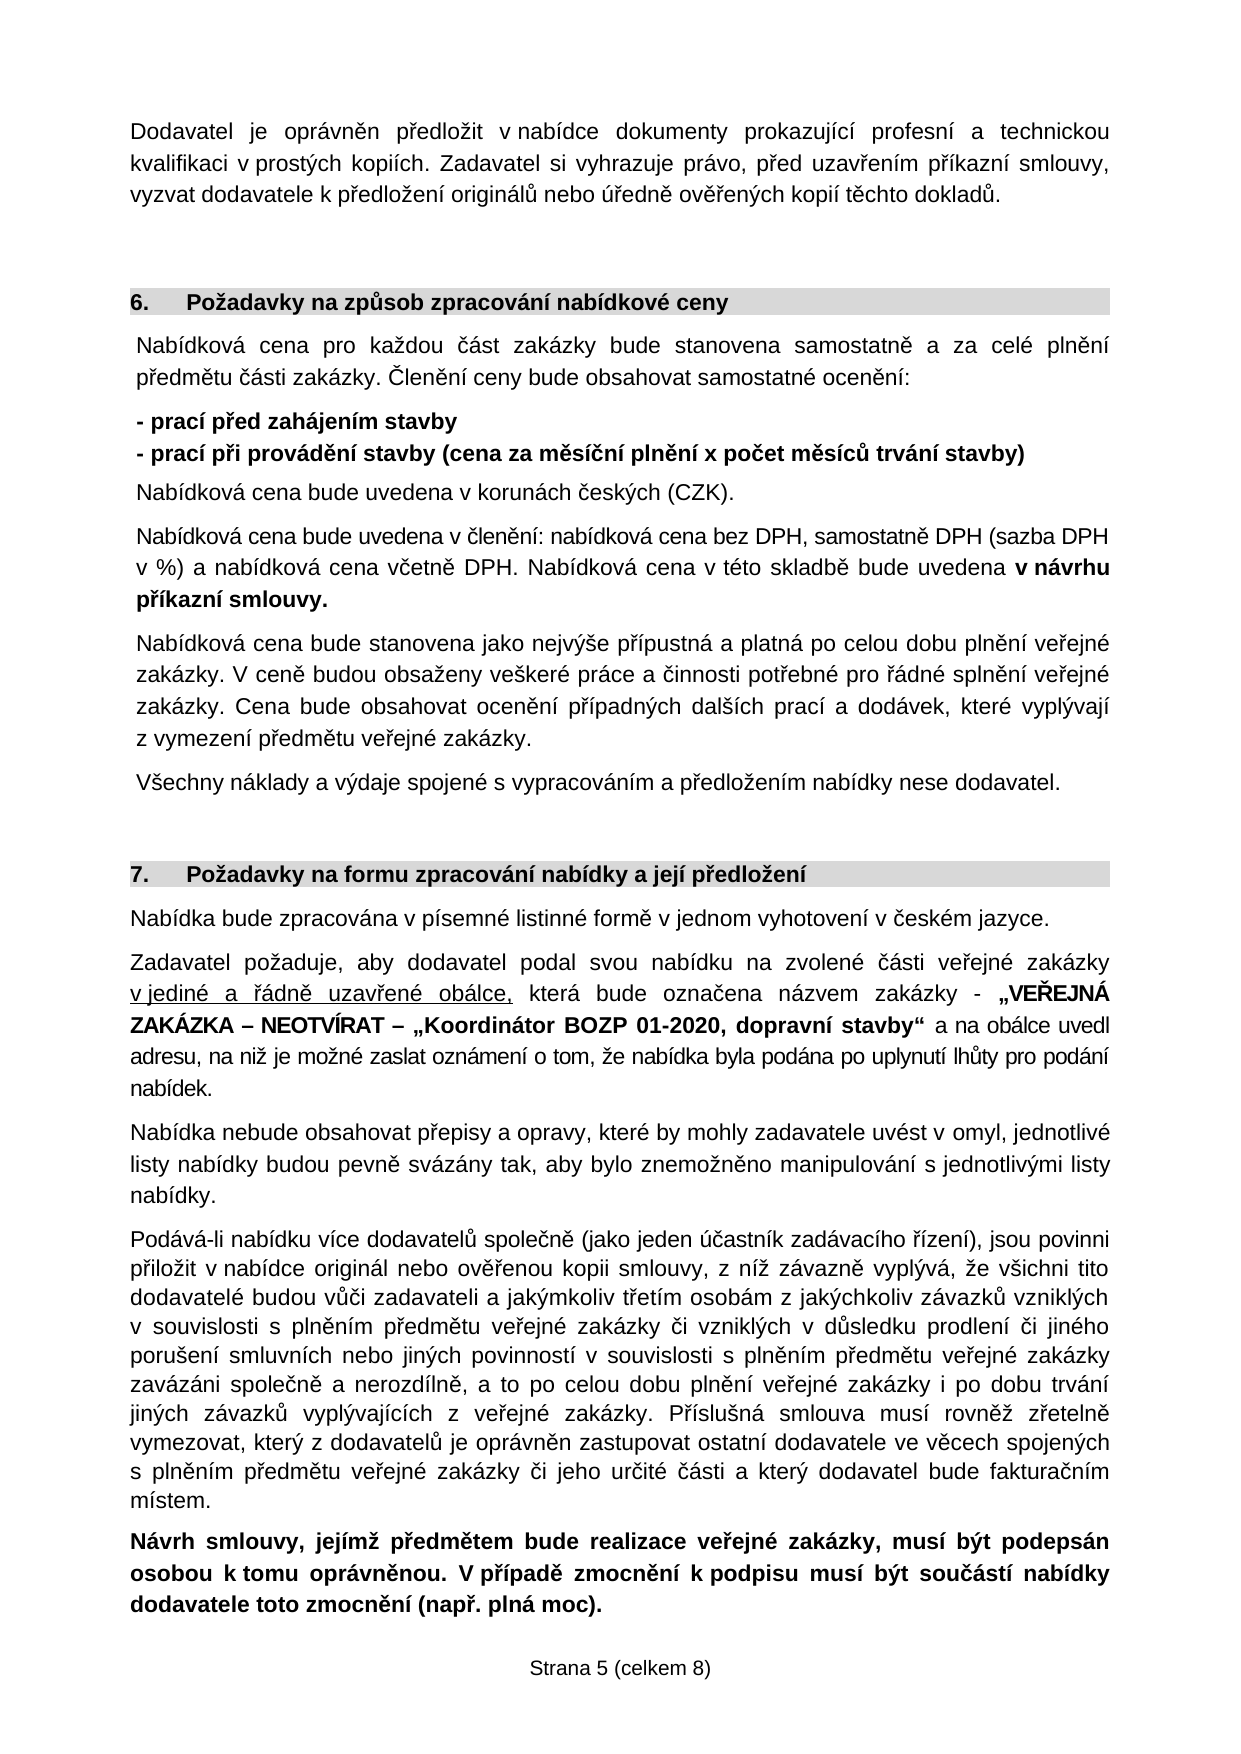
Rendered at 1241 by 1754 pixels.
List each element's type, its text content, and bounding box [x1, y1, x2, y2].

text Nabídková cena pro každou část zakázky bude stanovena samostatně a za celé plnění předmětu části zakázky. Členění ceny bude obsahovat samostatné ocenění: [136, 332, 1110, 390]
text Návrh smlouvy, jejímž předmětem bude realizace veřejné zakázky, musí být podepsán osobou k tomu oprávněnou. V případě zmocnění k podpisu musí být součástí nabídky dodavatele toto zmocnění (např. plná moc). [130, 1528, 1110, 1618]
text - prací při provádění stavby (cena za měsíční plnění x počet měsíců trvání stavby) [130, 440, 1110, 466]
text Všechny náklady a výdaje spojené s vypracováním a předložením nabídky nese dodavatel. [136, 768, 1110, 795]
text Nabídka bude zpracována v písemné listinné formě v jednom vyhotovení v českém jazyce. [130, 904, 1110, 931]
text - prací před zahájením stavby [130, 408, 1110, 434]
text Nabídková cena bude uvedena v korunách českých (CZK). [136, 478, 1110, 505]
title Požadavky na způsob zpracování nabídkové ceny [130, 288, 1110, 315]
text Nabídka nebude obsahovat přepisy a opravy, které by mohly zadavatele uvést v omyl, jednotlivé listy nabídky budou pevně svázány tak, aby bylo znemožněno manipulování s jednotlivými listy nabídky. [130, 1119, 1110, 1208]
text Nabídková cena bude uvedena v členění: nabídková cena bez DPH, samostatně DPH (sazba DPH v %) a nabídková cena včetně DPH. Nabídková cena v této skladbě bude uvedena v návrhu příkazní smlouvy. [136, 523, 1110, 612]
text Nabídková cena bude stanovena jako nejvýše přípustná a platná po celou dobu plnění veřejné zakázky. V ceně budou obsaženy veškeré práce a činnosti potřebné pro řádné splnění veřejné zakázky. Cena bude obsahovat ocenění případných dalších prací a dodávek, které vyplývají z vymezení předmětu veřejné zakázky. [136, 630, 1110, 751]
title Požadavky na formu zpracování nabídky a její předložení [130, 861, 1110, 887]
text Zadavatel požaduje, aby dodavatel podal svou nabídku na zvolené části veřejné zakázky v jediné a řádně uzavřené obálce, která bude označena názvem zakázky - „VEŘEJNÁ ZAKÁZKA – NEOTVÍRAT – „Koordinátor BOZP 01-2020, dopravní stavby“ a na obálce uvedl adresu, na niž je možné zaslat oznámení o tom, že nabídka byla podána po uplynutí lhůty pro podání nabídek. [130, 949, 1110, 1101]
text Podává-li nabídku více dodavatelů společně (jako jeden účastník zadávacího řízení), jsou povinni přiložit v nabídce originál nebo ověřenou kopii smlouvy, z níž závazně vyplývá, že všichni tito dodavatelé budou vůči zadavateli a jakýmkoliv třetím osobám z jakýchkoliv závazků vzniklých v souvislosti s plněním předmětu veřejné zakázky či vzniklých v důsledku prodlení či jiného porušení smluvních nebo jiných povinností v souvislosti s plněním předmětu veřejné zakázky zavázáni společně a nerozdílně, a to po celou dobu plnění veřejné zakázky i po dobu trvání jiných závazků vyplývajících z veřejné zakázky. Příslušná smlouva musí rovněž zřetelně vymezovat, který z dodavatelů je oprávněn zastupovat ostatní dodavatele ve věcech spojených s plněním předmětu veřejné zakázky či jeho určité části a který dodavatel bude fakturačním místem. [130, 1226, 1110, 1513]
text Dodavatel je oprávněn předložit v nabídce dokumenty prokazující profesní a technickou kvalifikaci v prostých kopiích. Zadavatel si vyhrazuje právo, před uzavřením příkazní smlouvy, vyzvat dodavatele k předložení originálů nebo úředně ověřených kopií těchto dokladů. [130, 118, 1110, 208]
